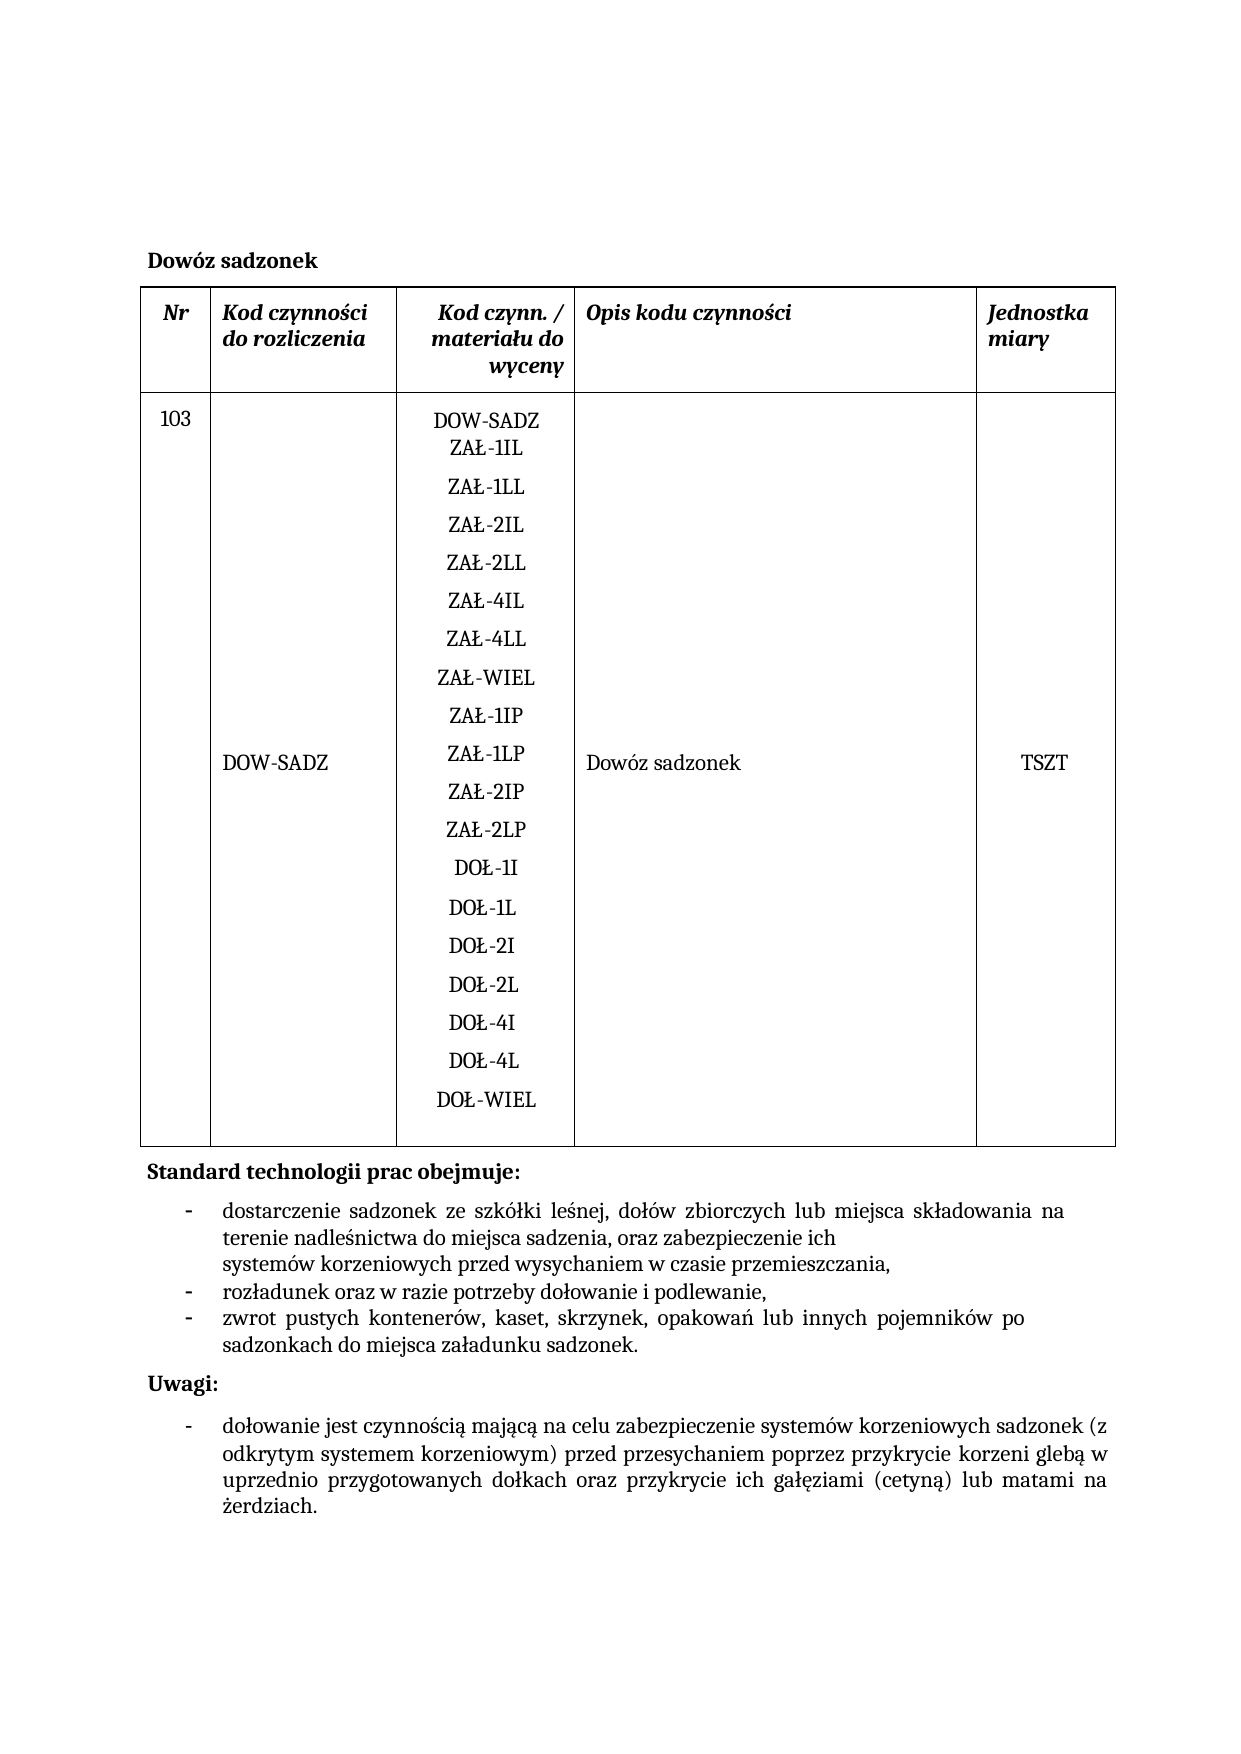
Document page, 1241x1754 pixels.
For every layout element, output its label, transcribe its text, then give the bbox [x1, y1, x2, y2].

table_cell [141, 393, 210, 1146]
list zwrot pustych kontenerów, kaset, skrzynek, opakowań lub innych pojemników po sadzonkach do miejsca załadunku sadzonek. [185, 1305, 1108, 1358]
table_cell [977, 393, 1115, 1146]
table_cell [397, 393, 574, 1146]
subtitle Dowóz sadzonek [147, 248, 1138, 274]
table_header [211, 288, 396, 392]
list dostarczenie sadzonek ze szkółki leśnej, dołów zbiorczych lub miejsca składowania na terenie nadleśnictwa do miejsca sadzenia, oraz zabezpieczenie ich [185, 1198, 1108, 1251]
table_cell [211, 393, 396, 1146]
list rozładunek oraz w razie potrzeby dołowanie i podlewanie, [185, 1277, 1138, 1305]
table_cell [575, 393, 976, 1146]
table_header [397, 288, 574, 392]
text Standard technologii prac obejmuje: [147, 1159, 1138, 1186]
list dołowanie jest czynnością mającą na celu zabezpieczenie systemów korzeniowych sadzonek (z odkrytym systemem korzeniowym) przed przesychaniem poprzez przykrycie korzeni glebą w uprzednio przygotowanych dołkach oraz przykrycie ich gałęziami (cetyną) lub matami na żerdziach. [185, 1409, 1108, 1519]
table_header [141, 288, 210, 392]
subtitle Uwagi: [147, 1370, 1138, 1397]
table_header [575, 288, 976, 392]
text systemów korzeniowych przed wysychaniem w czasie przemieszczania, [222, 1251, 1138, 1277]
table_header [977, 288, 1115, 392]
